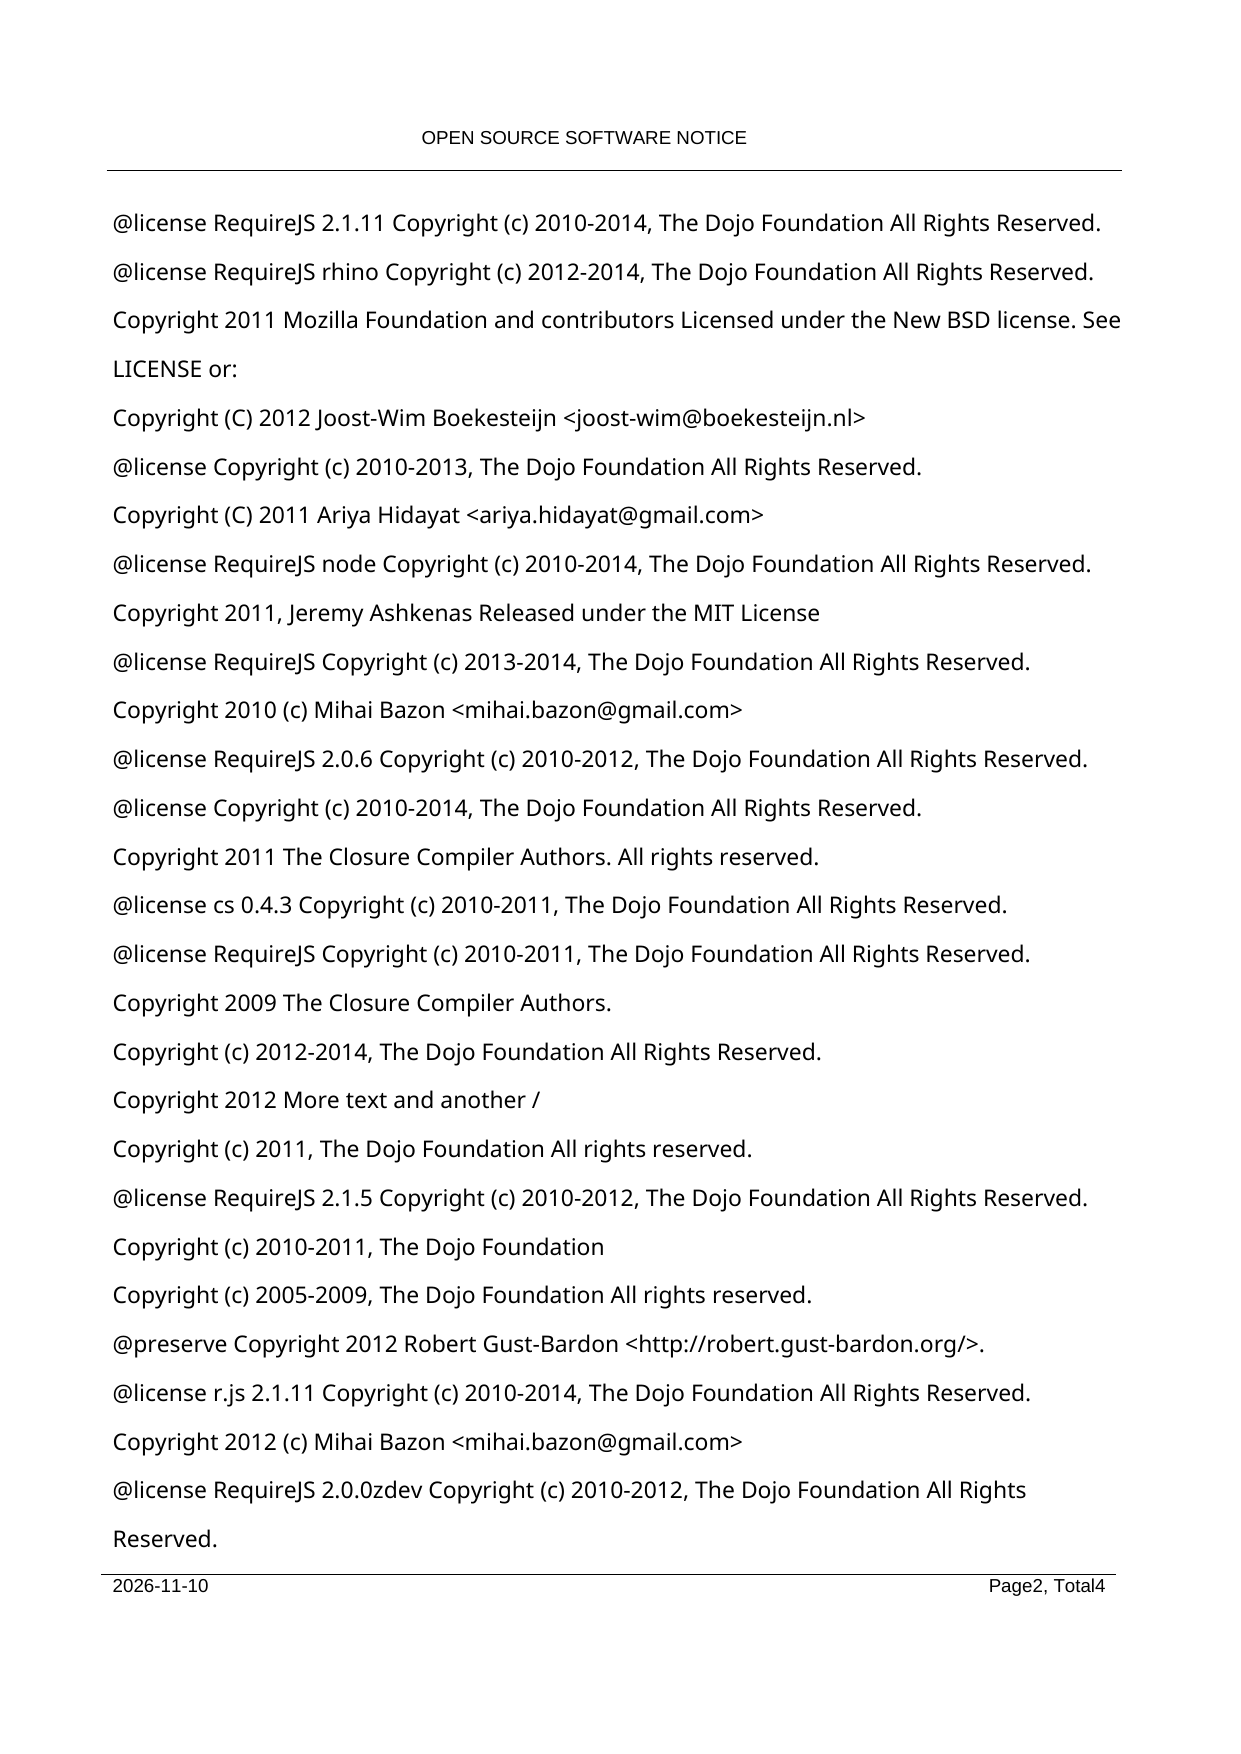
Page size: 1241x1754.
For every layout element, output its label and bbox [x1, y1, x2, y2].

text [112, 206, 1128, 1555]
